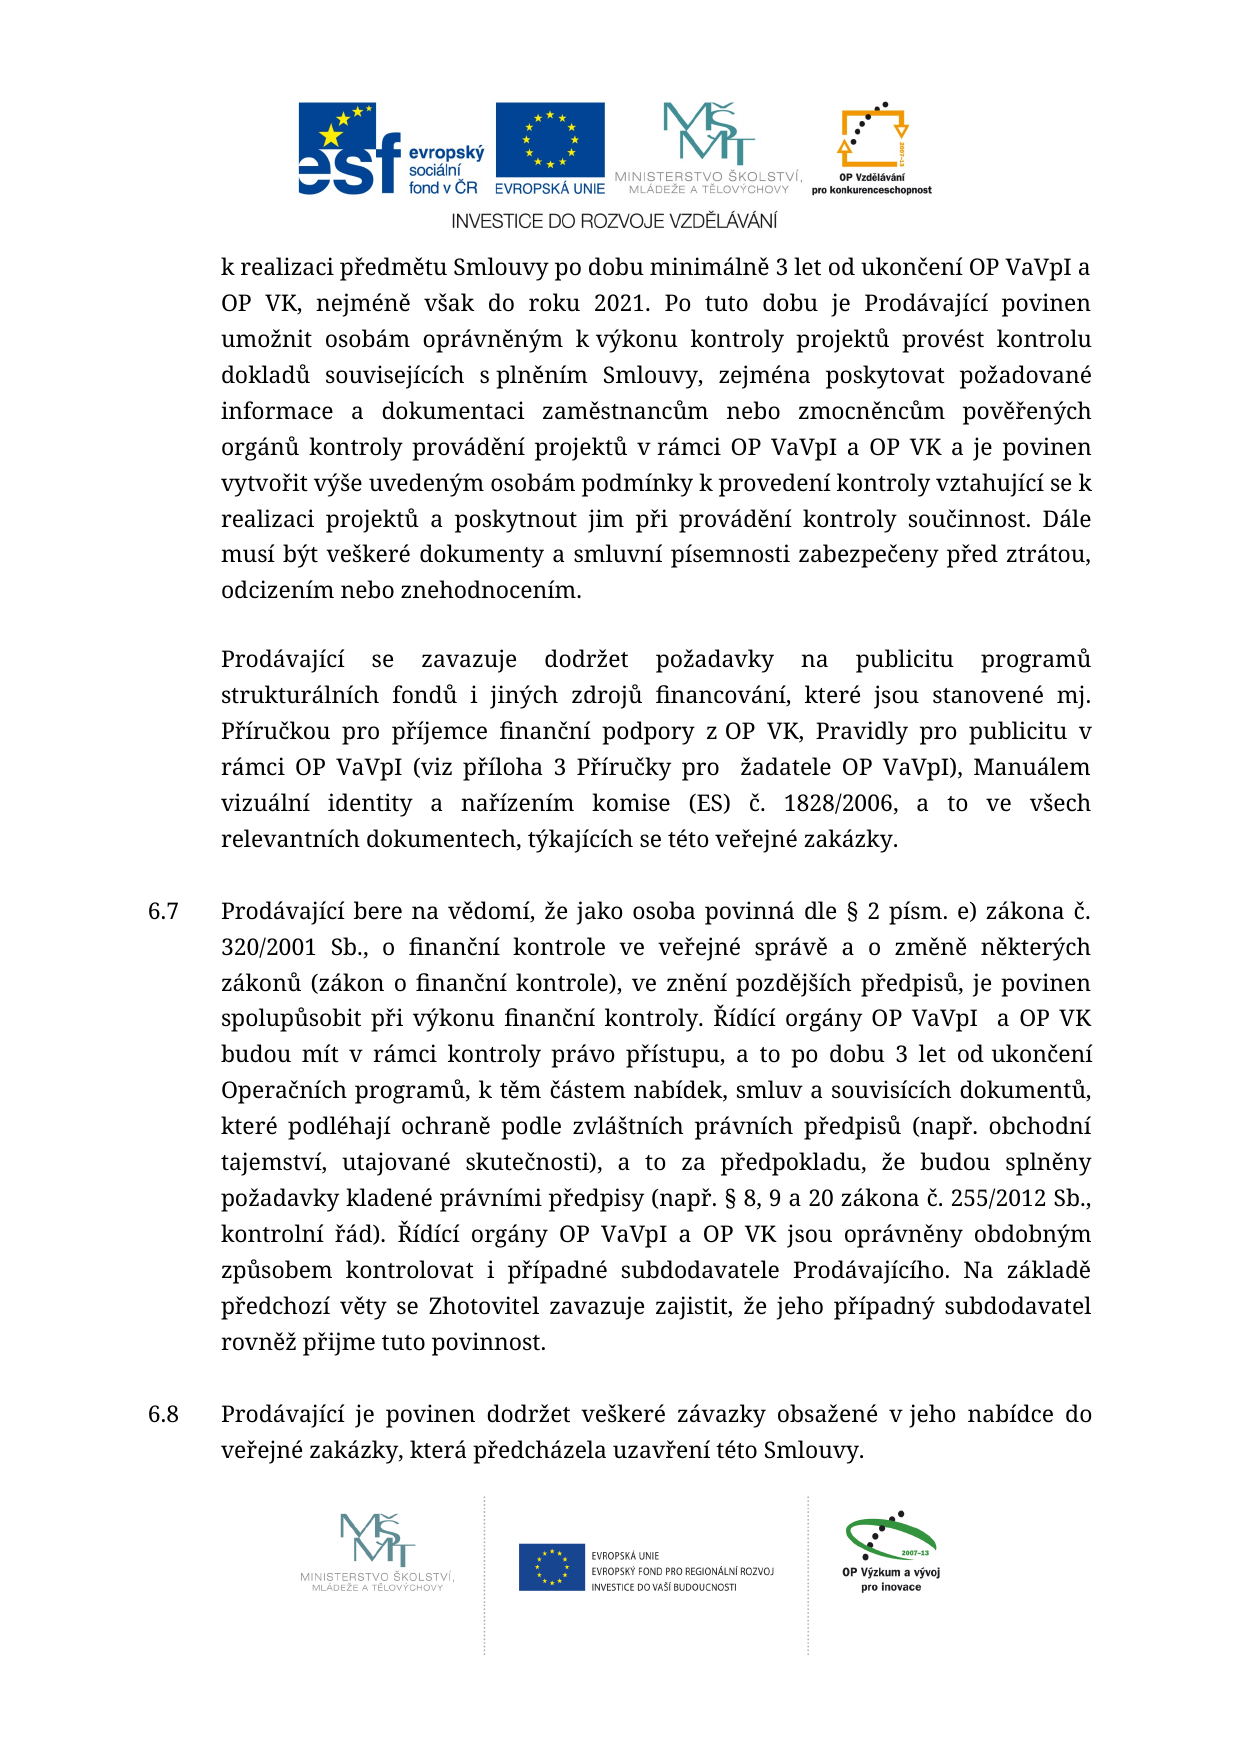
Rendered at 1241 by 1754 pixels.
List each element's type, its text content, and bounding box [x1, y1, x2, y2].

text Prodávající se zavazuje dodržet požadavky na publicitu programů strukturálních fondů i jiných zdrojů financování, které jsou stanovené mj. Příručkou pro příjemce finanční podpory z OP VK, Pravidly pro publicitu v rámci OP VaVpI (viz příloha 3 Příručky pro žadatele OP VaVpI), Manuálem vizuální identity a nařízením komise (ES) č. 1828/2006, a to ve všech relevantních dokumentech, týkajících se této veřejné zakázky. [148, 643, 1093, 854]
picture [265, 73, 975, 251]
text 6.8 Prodávající je povinen dodržet veškeré závazky obsažené v jeho nabídce do veřejné zakázky, která předcházela uzavření této Smlouvy. [148, 1398, 1093, 1465]
picture [265, 1470, 975, 1681]
text 6.7 Prodávající bere na vědomí, že jako osoba povinná dle § 2 písm. e) zákona č. 320/2001 Sb., o finanční kontrole ve veřejné správě a o změně některých zákonů (zákon o finanční kontrole), ve znění pozdějších předpisů, je povinen spolupůsobit při výkonu finanční kontroly. Řídící orgány OP VaVpI a OP VK budou mít v rámci kontroly právo přístupu, a to po dobu 3 let od ukončení Operačních programů, k těm částem nabídek, smluv a souvisících dokumentů, které podléhají ochraně podle zvláštních právních předpisů (např. obchodní tajemství, utajované skutečnosti), a to za předpokladu, že budou splněny požadavky kladené právními předpisy (např. § 8, 9 a 20 zákona č. 255/2012 Sb., kontrolní řád). Řídící orgány OP VaVpI a OP VK jsou oprávněny obdobným způsobem kontrolovat i případné subdodavatele Prodávajícího. Na základě předchozí věty se Zhotovitel zavazuje zajistit, že jeho případný subdodavatel rovněž přijme tuto povinnost. [148, 894, 1093, 1357]
